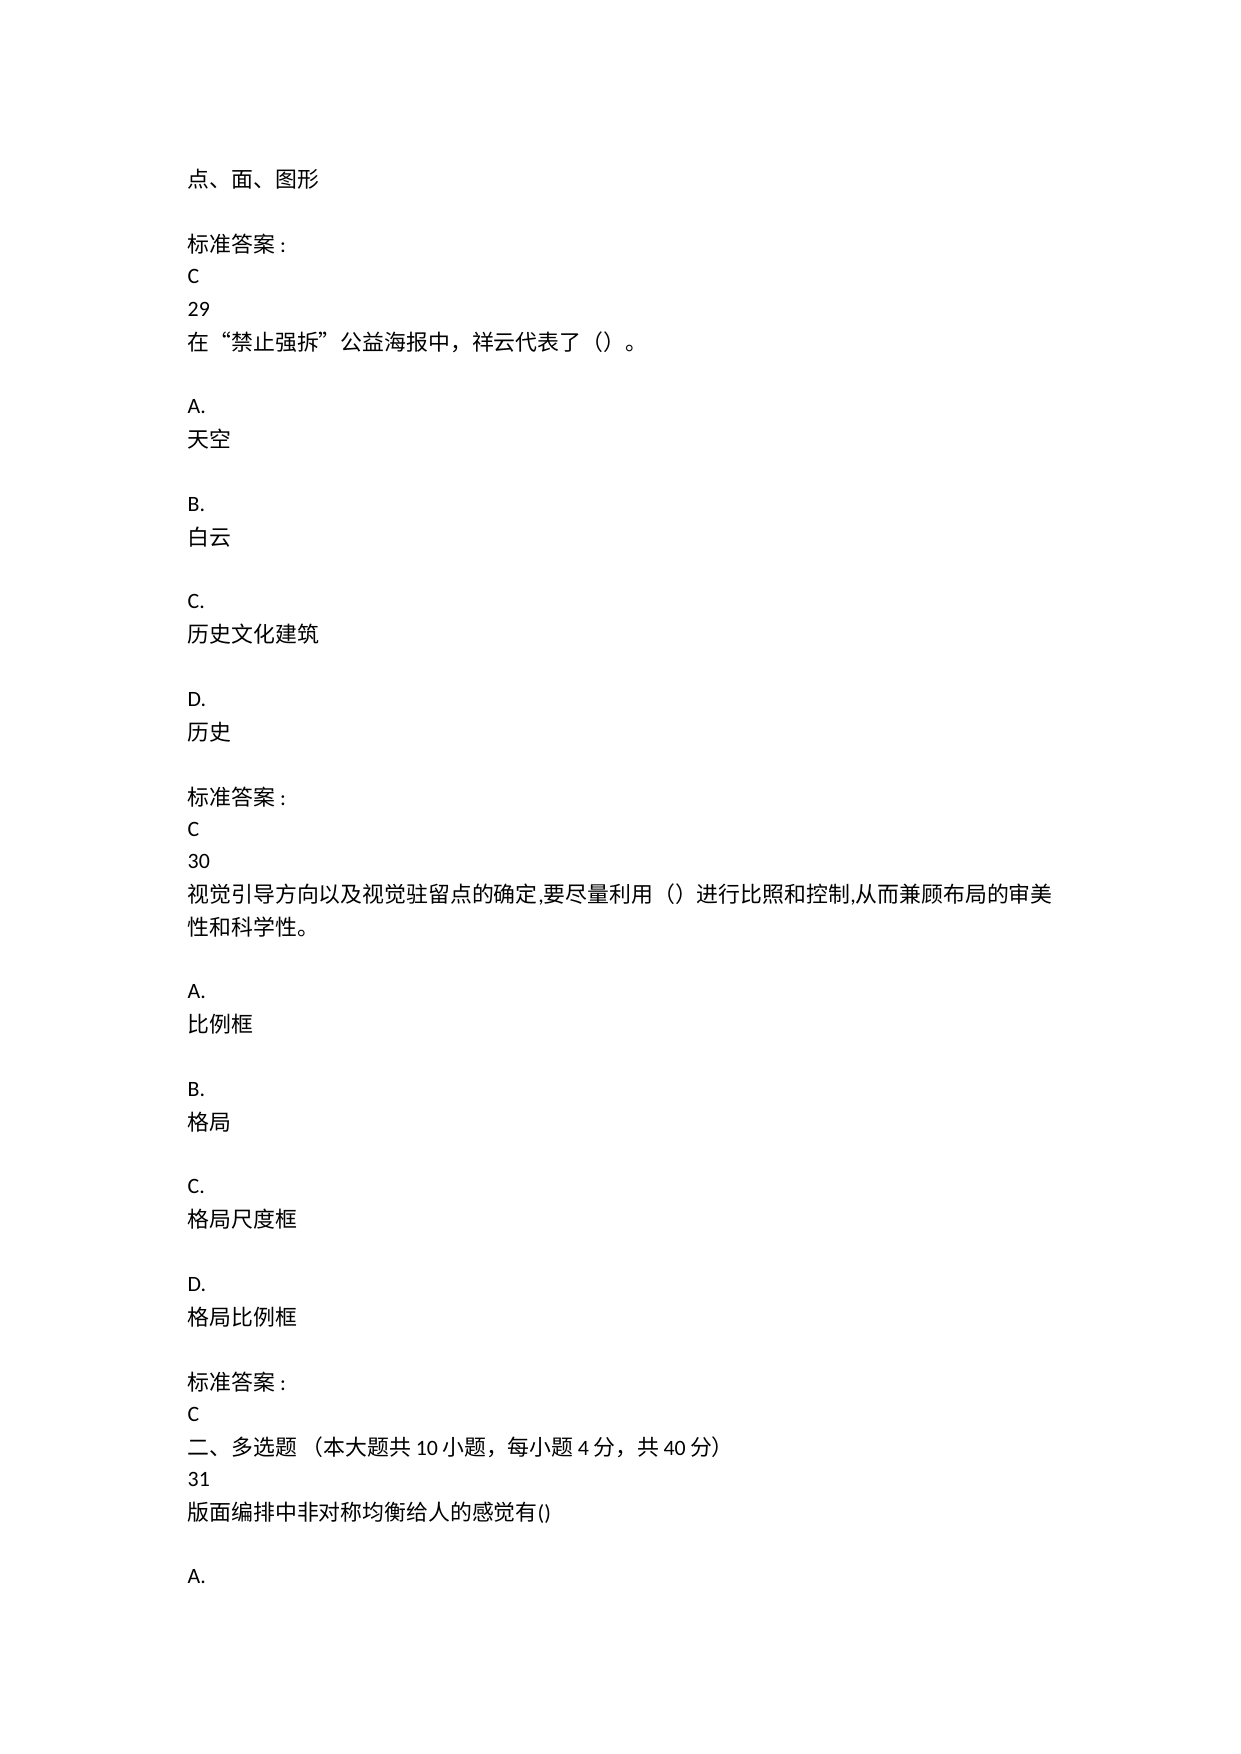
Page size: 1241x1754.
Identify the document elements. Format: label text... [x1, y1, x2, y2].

text 版面编排中非对称均衡给人的感觉有() [187, 1494, 1053, 1527]
text 白云 [187, 519, 1053, 552]
text C [187, 259, 1053, 292]
text C. [187, 584, 1053, 617]
text A. [187, 974, 1053, 1007]
text 点、面、图形 [187, 162, 1053, 194]
text 标准答案 : [187, 1364, 1053, 1397]
text B. [187, 1072, 1053, 1104]
text 在“禁止强拆”公益海报中，祥云代表了（）。 [187, 324, 1053, 357]
text A. [187, 1559, 1053, 1592]
text 天空 [187, 422, 1053, 454]
text B. [187, 487, 1053, 519]
text 30 [187, 844, 1053, 877]
text 二、多选题 （本大题共10小题，每小题4分，共40分） [187, 1429, 1053, 1462]
text C [187, 812, 1053, 844]
text 比例框 [187, 1007, 1053, 1039]
text 格局 [187, 1104, 1053, 1137]
text 历史 [187, 714, 1053, 747]
text 格局尺度框 [187, 1202, 1053, 1234]
text 标准答案 : [187, 227, 1053, 259]
text 视觉引导方向以及视觉驻留点的确定,要尽量利用（）进行比照和控制,从而兼顾布局的审美性和科学性。 [187, 877, 1053, 942]
text A. [187, 389, 1053, 422]
text 29 [187, 292, 1053, 324]
text 历史文化建筑 [187, 617, 1053, 649]
text 格局比例框 [187, 1299, 1053, 1332]
text C [187, 1397, 1053, 1429]
text D. [187, 682, 1053, 714]
text 标准答案 : [187, 779, 1053, 812]
text D. [187, 1267, 1053, 1299]
text C. [187, 1169, 1053, 1202]
text 31 [187, 1462, 1053, 1494]
